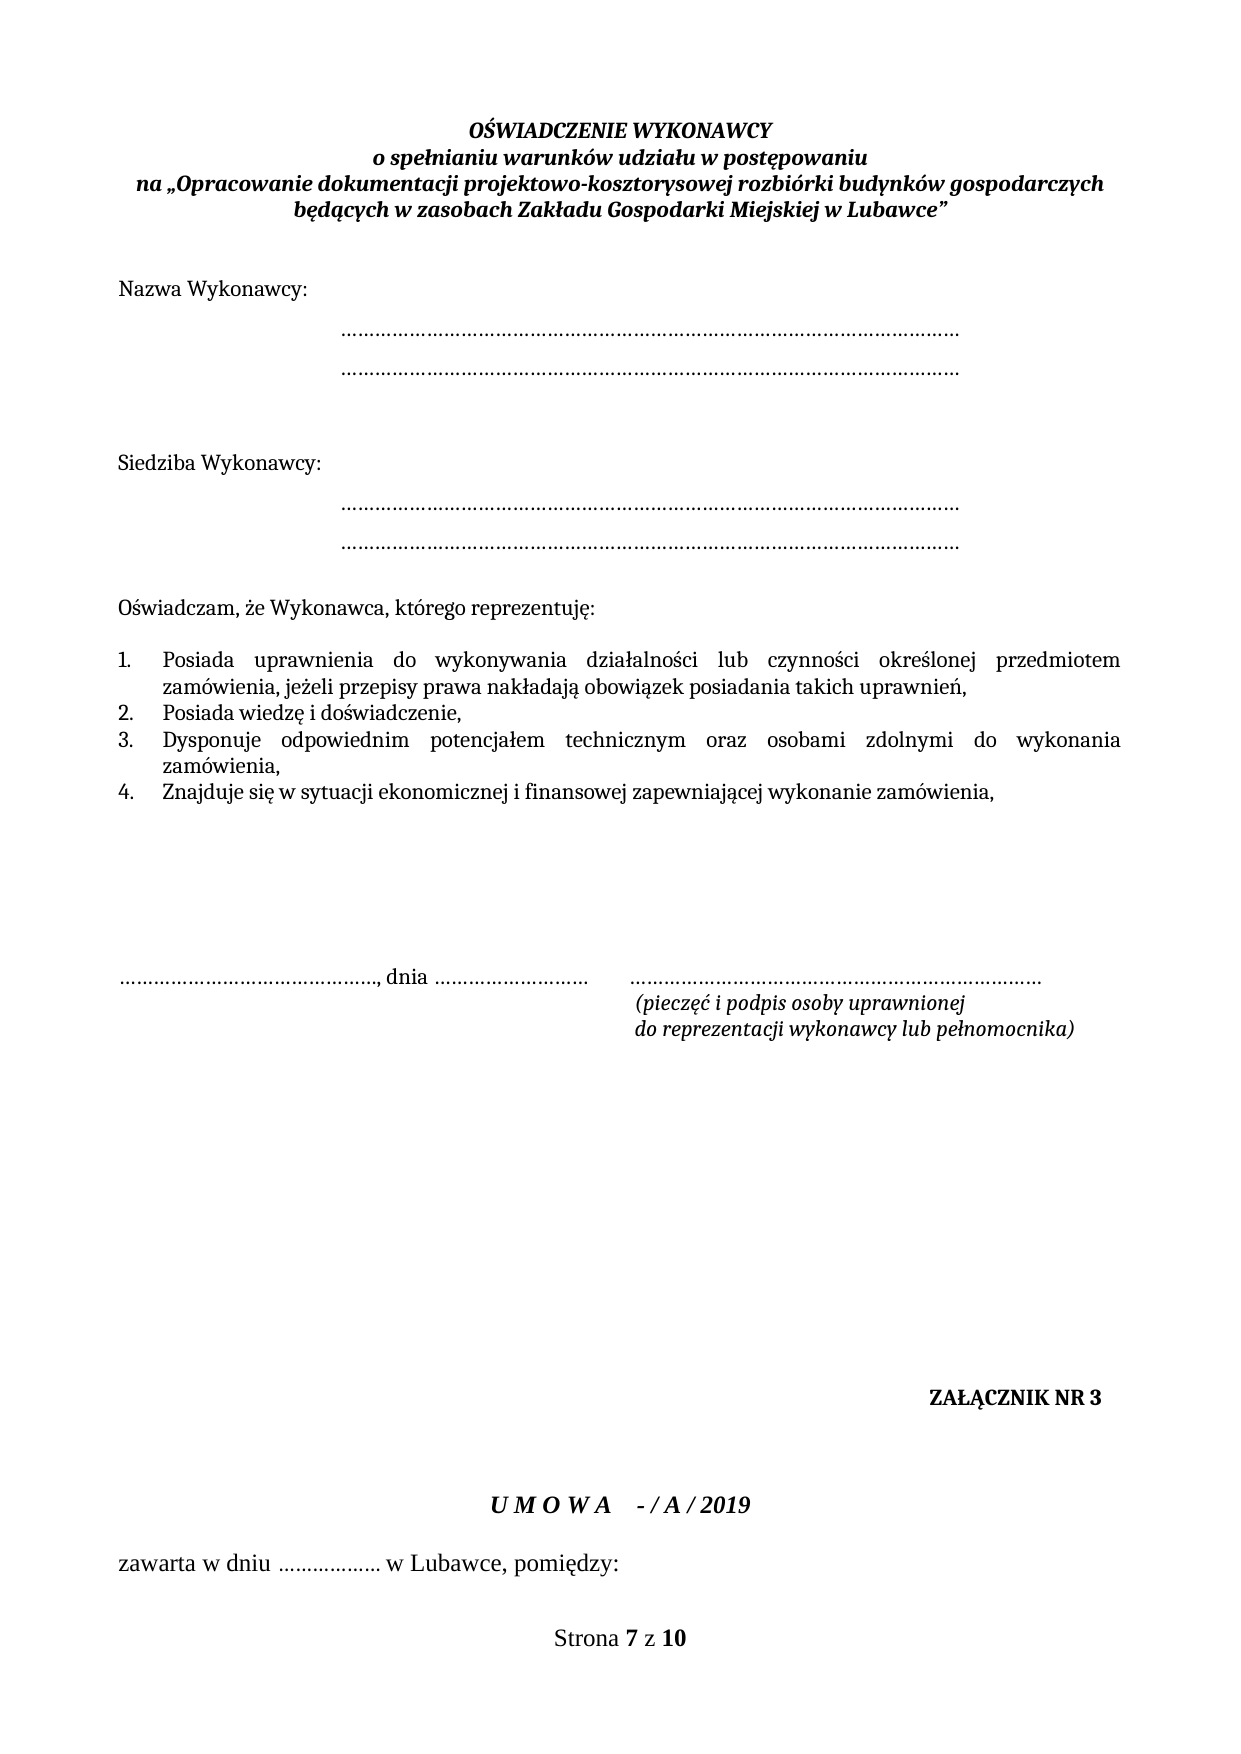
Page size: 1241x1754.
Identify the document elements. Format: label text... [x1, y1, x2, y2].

text ………………………………………, dnia ……………………… ……………………………………………………………… [118, 963, 1122, 990]
list Posiada wiedzę i doświadczenie, [118, 700, 1122, 726]
text ZAŁĄCZNIK NR 3 [118, 1385, 1122, 1412]
text OŚWIADCZENIE WYKONAWCY [118, 118, 1122, 144]
text na „Opracowanie dokumentacji projektowo-kosztorysowej rozbiórki budynków gospodarczych będących w zasobach Zakładu Gospodarki Miejskiej w Lubawce” [118, 171, 1122, 223]
list Znajduje się w sytuacji ekonomicznej i finansowej zapewniającej wykonanie zamówienia, [118, 779, 1122, 805]
text (pieczęć i podpis osoby uprawnionej [634, 990, 1122, 1016]
text Oświadczam, że Wykonawca, którego reprezentuję: [118, 594, 1122, 621]
text zawarta w dniu ……………… w Lubawce, pomiędzy: [118, 1548, 1122, 1577]
text Siedziba Wykonawcy: [118, 450, 1122, 476]
list Dysponuje odpowiednim potencjałem technicznym oraz osobami zdolnymi do wykonania zamówienia, [118, 726, 1122, 779]
text U M O W A - / A / 2019 [118, 1491, 1122, 1519]
text ……………………………………………………………………………………………… [266, 316, 1122, 342]
list Posiada uprawnienia do wykonywania działalności lub czynności określonej przedmiotem zamówienia, jeżeli przepisy prawa nakładają obowiązek posiadania takich uprawnień, [118, 647, 1122, 700]
text Nazwa Wykonawcy: [118, 276, 1122, 303]
text ……………………………………………………………………………………………… [266, 529, 1122, 555]
text ……………………………………………………………………………………………… [266, 355, 1122, 382]
text o spełnianiu warunków udziału w postępowaniu [118, 144, 1122, 171]
text do reprezentacji wykonawcy lub pełnomocnika) [634, 1016, 1122, 1043]
text ……………………………………………………………………………………………… [266, 489, 1122, 516]
